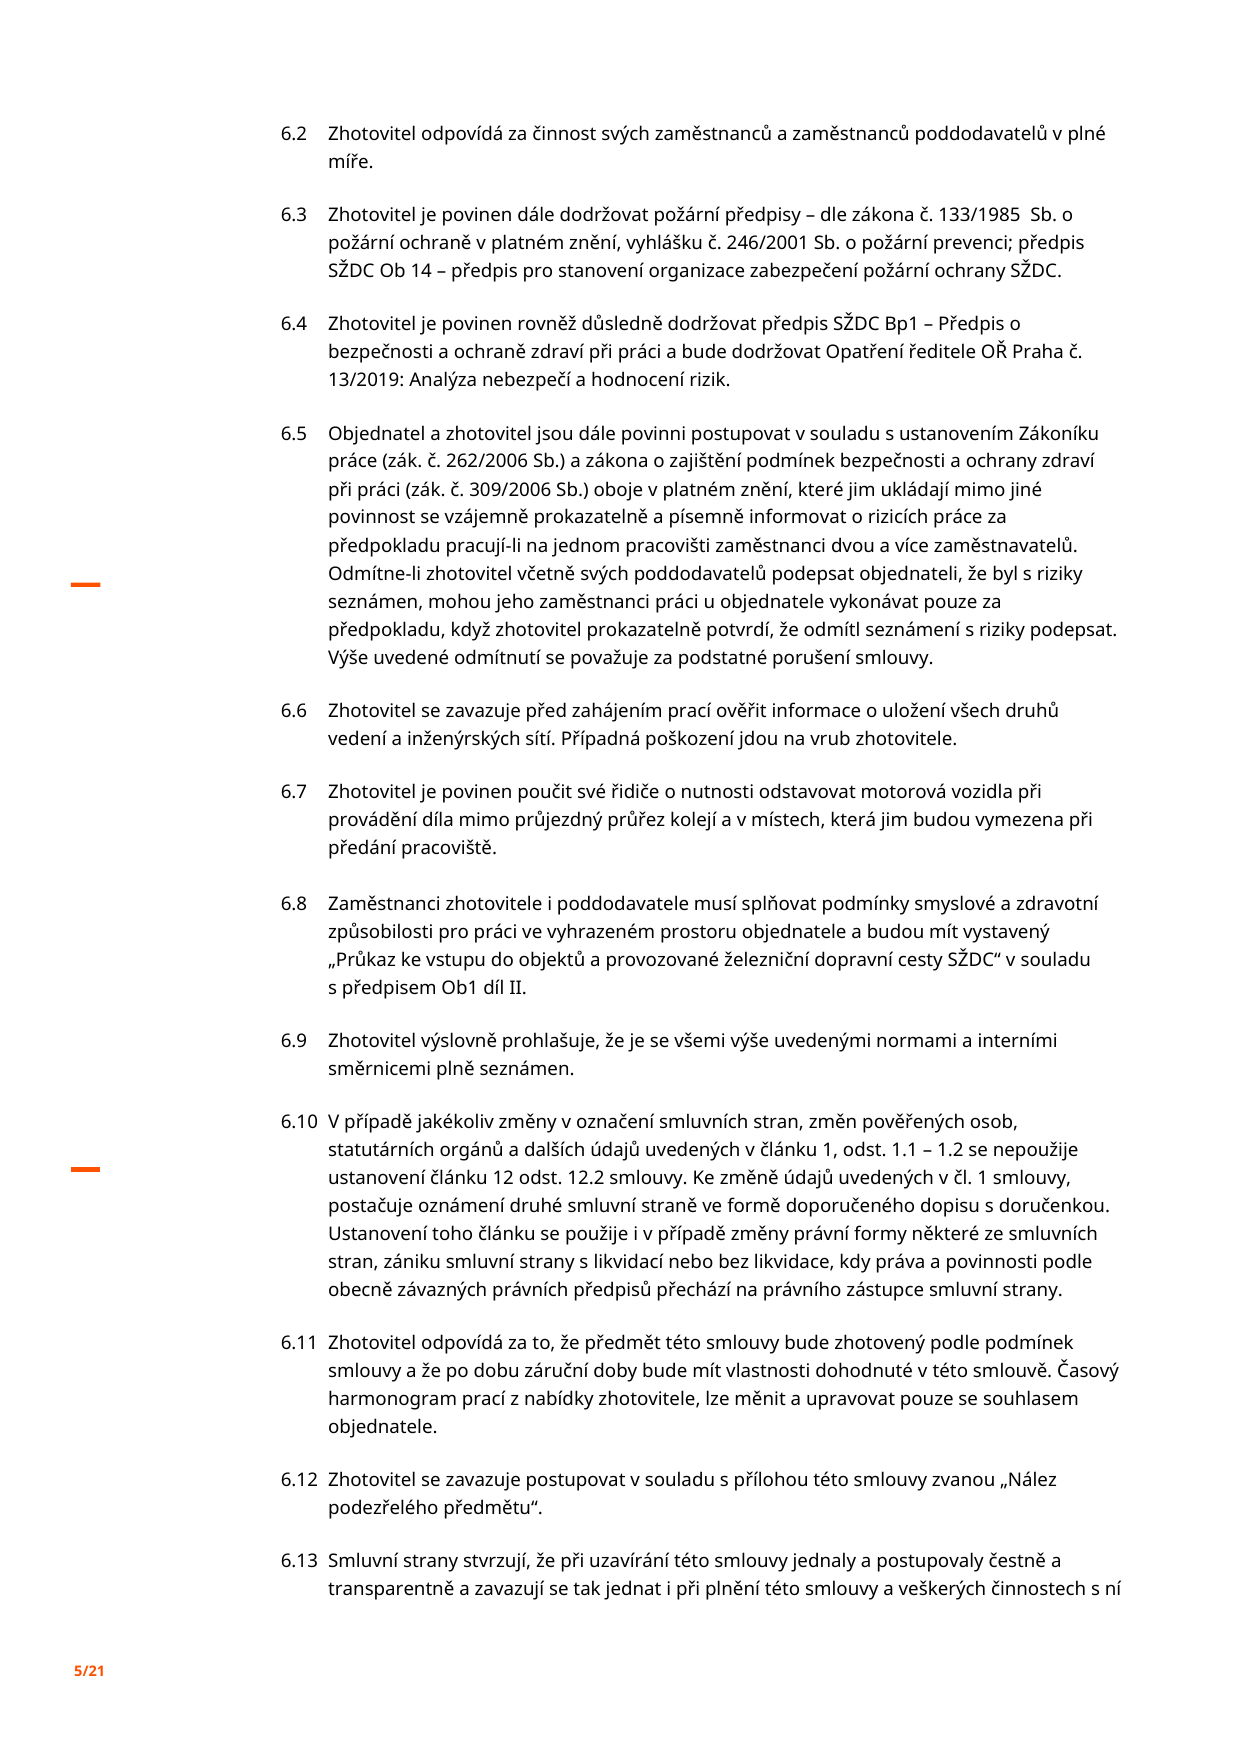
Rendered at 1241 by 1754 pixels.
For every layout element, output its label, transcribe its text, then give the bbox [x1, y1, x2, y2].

list Objednatel a zhotovitel jsou dále povinni postupovat v souladu s ustanovením Zákoníku práce (zák. č. 262/2006 Sb.) a zákona o zajištění podmínek bezpečnosti a ochrany zdraví při práci (zák. č. 309/2006 Sb.) oboje v platném znění, které jim ukládají mimo jiné povinnost se vzájemně prokazatelně a písemně informovat o rizicích práce za předpokladu pracují-li na jednom pracovišti zaměstnanci dvou a více zaměstnavatelů. Odmítne-li zhotovitel včetně svých poddodavatelů podepsat objednateli, že byl s riziky seznámen, mohou jeho zaměstnanci práci u objednatele vykonávat pouze za předpokladu, když zhotovitel prokazatelně potvrdí, že odmítl seznámení s riziky podepsat. Výše uvedené odmítnutí se považuje za podstatné porušení smlouvy. [281, 420, 1122, 669]
list Zaměstnanci zhotovitele i poddodavatele musí splňovat podmínky smyslové a zdravotní způsobilosti pro práci ve vyhrazeném prostoru objednatele a budou mít vystavený „Průkaz ke vstupu do objektů a provozované železniční dopravní cesty SŽDC“ v souladu s předpisem Ob1 díl II. [281, 890, 1122, 1000]
list Zhotovitel je povinen dále dodržovat požární předpisy – dle zákona č. 133/1985 Sb. o požární ochraně v platném znění, vyhlášku č. 246/2001 Sb. o požární prevenci; předpis SŽDC Ob 14 – předpis pro stanovení organizace zabezpečení požární ochrany SŽDC. [281, 202, 1122, 283]
list Zhotovitel výslovně prohlašuje, že je se všemi výše uvedenými normami a interními směrnicemi plně seznámen. [281, 1027, 1122, 1081]
list V případě jakékoliv změny v označení smluvních stran, změn pověřených osob, statutárních orgánů a dalších údajů uvedených v článku 1, odst. 1.1 – 1.2 se nepoužije ustanovení článku 12 odst. 12.2 smlouvy. Ke změně údajů uvedených v čl. 1 smlouvy, postačuje oznámení druhé smluvní straně ve formě doporučeného dopisu s doručenkou. Ustanovení toho článku se použije i v případě změny právní formy některé ze smluvních stran, zániku smluvní strany s likvidací nebo bez likvidace, kdy práva a povinnosti podle obecně závazných právních předpisů přechází na právního zástupce smluvní strany. [281, 1108, 1122, 1302]
list Zhotovitel odpovídá za to, že předmět této smlouvy bude zhotovený podle podmínek smlouvy a že po dobu záruční doby bude mít vlastnosti dohodnuté v této smlouvě. Časový harmonogram prací z nabídky zhotovitele, lze měnit a upravovat pouze se souhlasem objednatele. [281, 1329, 1122, 1439]
list Zhotovitel se zavazuje před zahájením prací ověřit informace o uložení všech druhů vedení a inženýrských sítí. Případná poškození jdou na vrub zhotovitele. [281, 697, 1122, 751]
list Zhotovitel je povinen poučit své řidiče o nutnosti odstavovat motorová vozidla při provádění díla mimo průjezdný průřez kolejí a v místech, která jim budou vymezena při předání pracoviště. [281, 778, 1122, 859]
list Zhotovitel odpovídá za činnost svých zaměstnanců a zaměstnanců poddodavatelů v plné míře. [281, 121, 1122, 174]
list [281, 1547, 1122, 1601]
list Zhotovitel se zavazuje postupovat v souladu s přílohou této smlouvy zvanou „Nález podezřelého předmětu“. [281, 1466, 1122, 1520]
list Zhotovitel je povinen rovněž důsledně dodržovat předpis SŽDC Bp1 – Předpis o bezpečnosti a ochraně zdraví při práci a bude dodržovat Opatření ředitele OŘ Praha č. 13/2019: Analýza nebezpečí a hodnocení rizik. [281, 311, 1122, 392]
